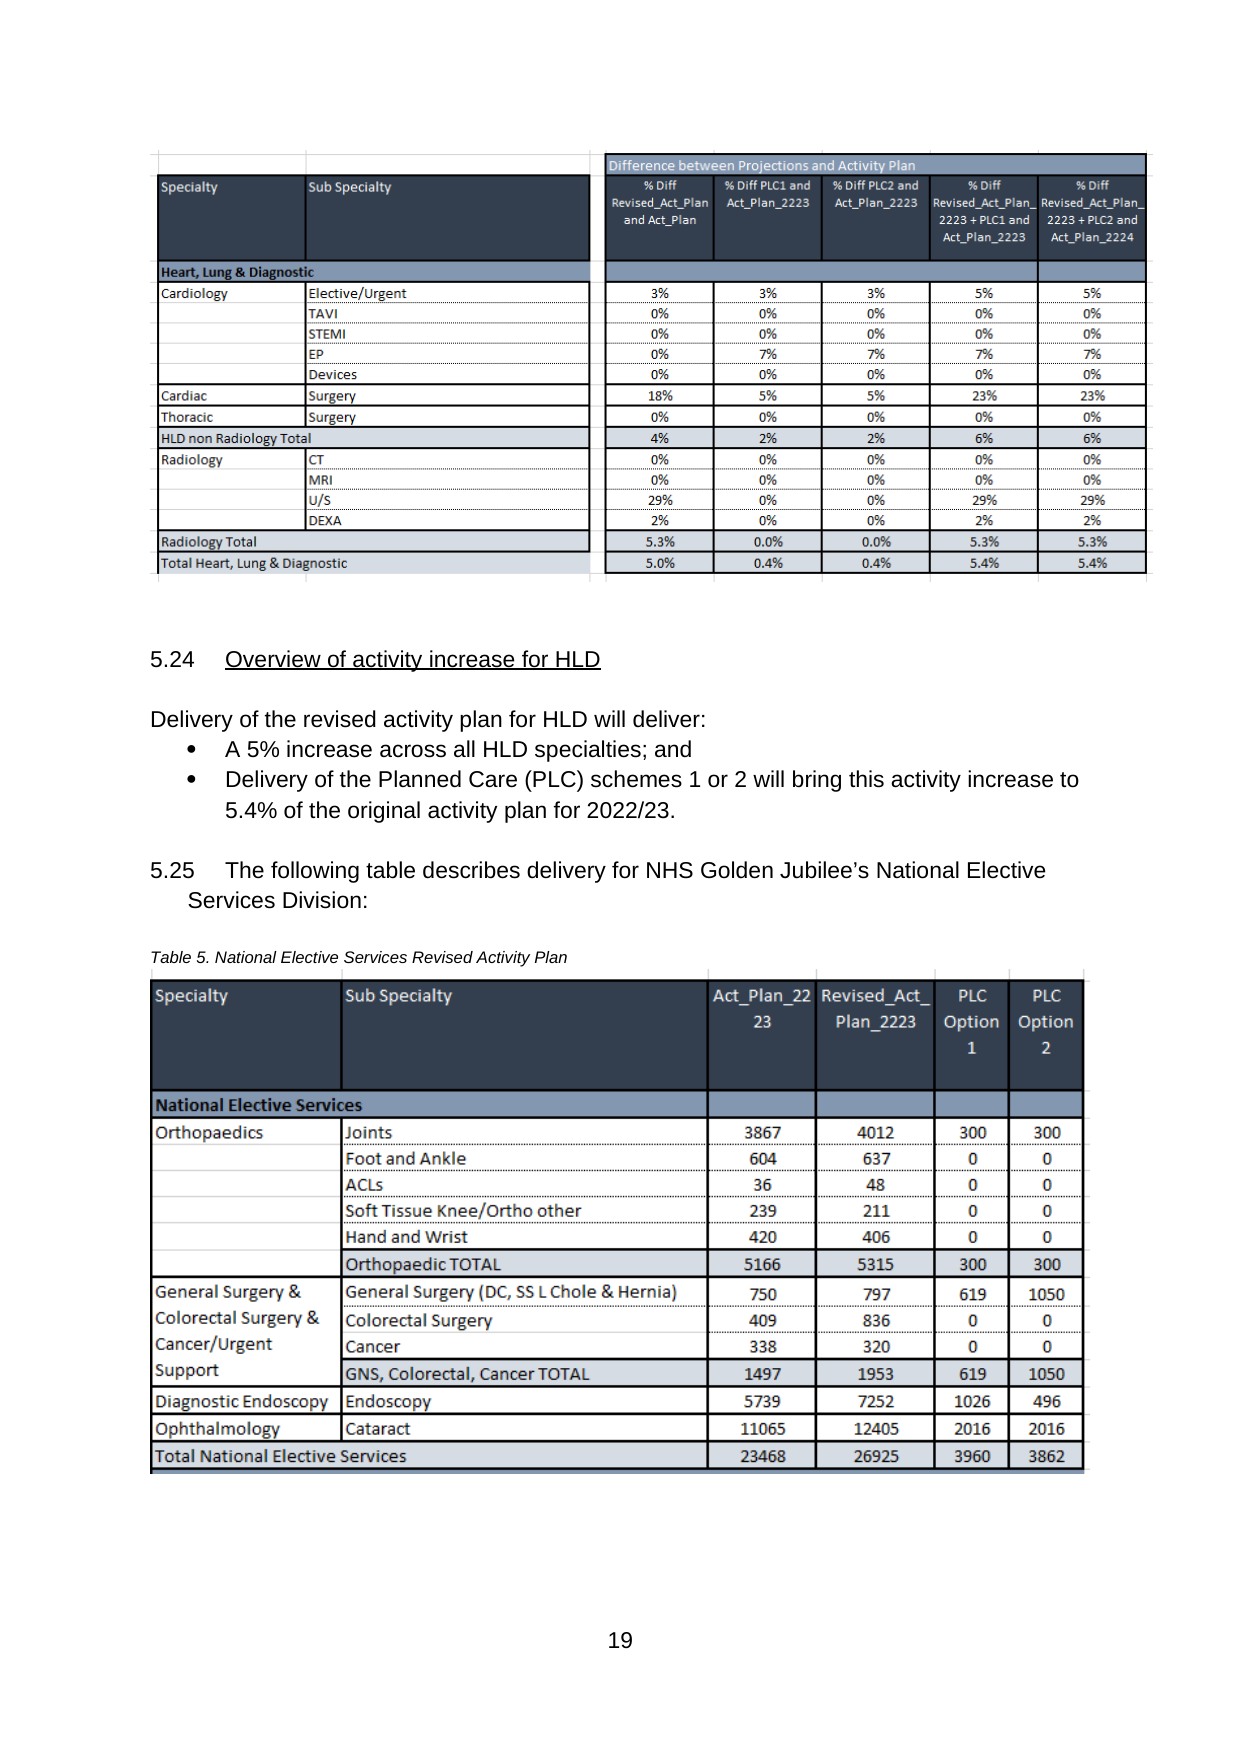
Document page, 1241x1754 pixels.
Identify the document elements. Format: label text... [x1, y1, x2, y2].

picture [150, 969, 1091, 1474]
list Delivery of the Planned Care (PLC) schemes 1 or 2 will bring this activity increase to 5.4% of the original activity plan for 2022/23. [187, 766, 1090, 823]
list The following table describes delivery for NHS Golden Jubilee’s National Elective Services Division: [150, 857, 1090, 913]
text Delivery of the revised activity plan for HLD will deliver: [150, 706, 1090, 732]
list Overview of activity increase for HLD [150, 646, 1090, 672]
picture [150, 150, 1153, 582]
list A 5% increase across all HLD specialties; and [187, 736, 1090, 762]
text Table 5. National Elective Services Revised Activity Plan [150, 948, 1090, 967]
